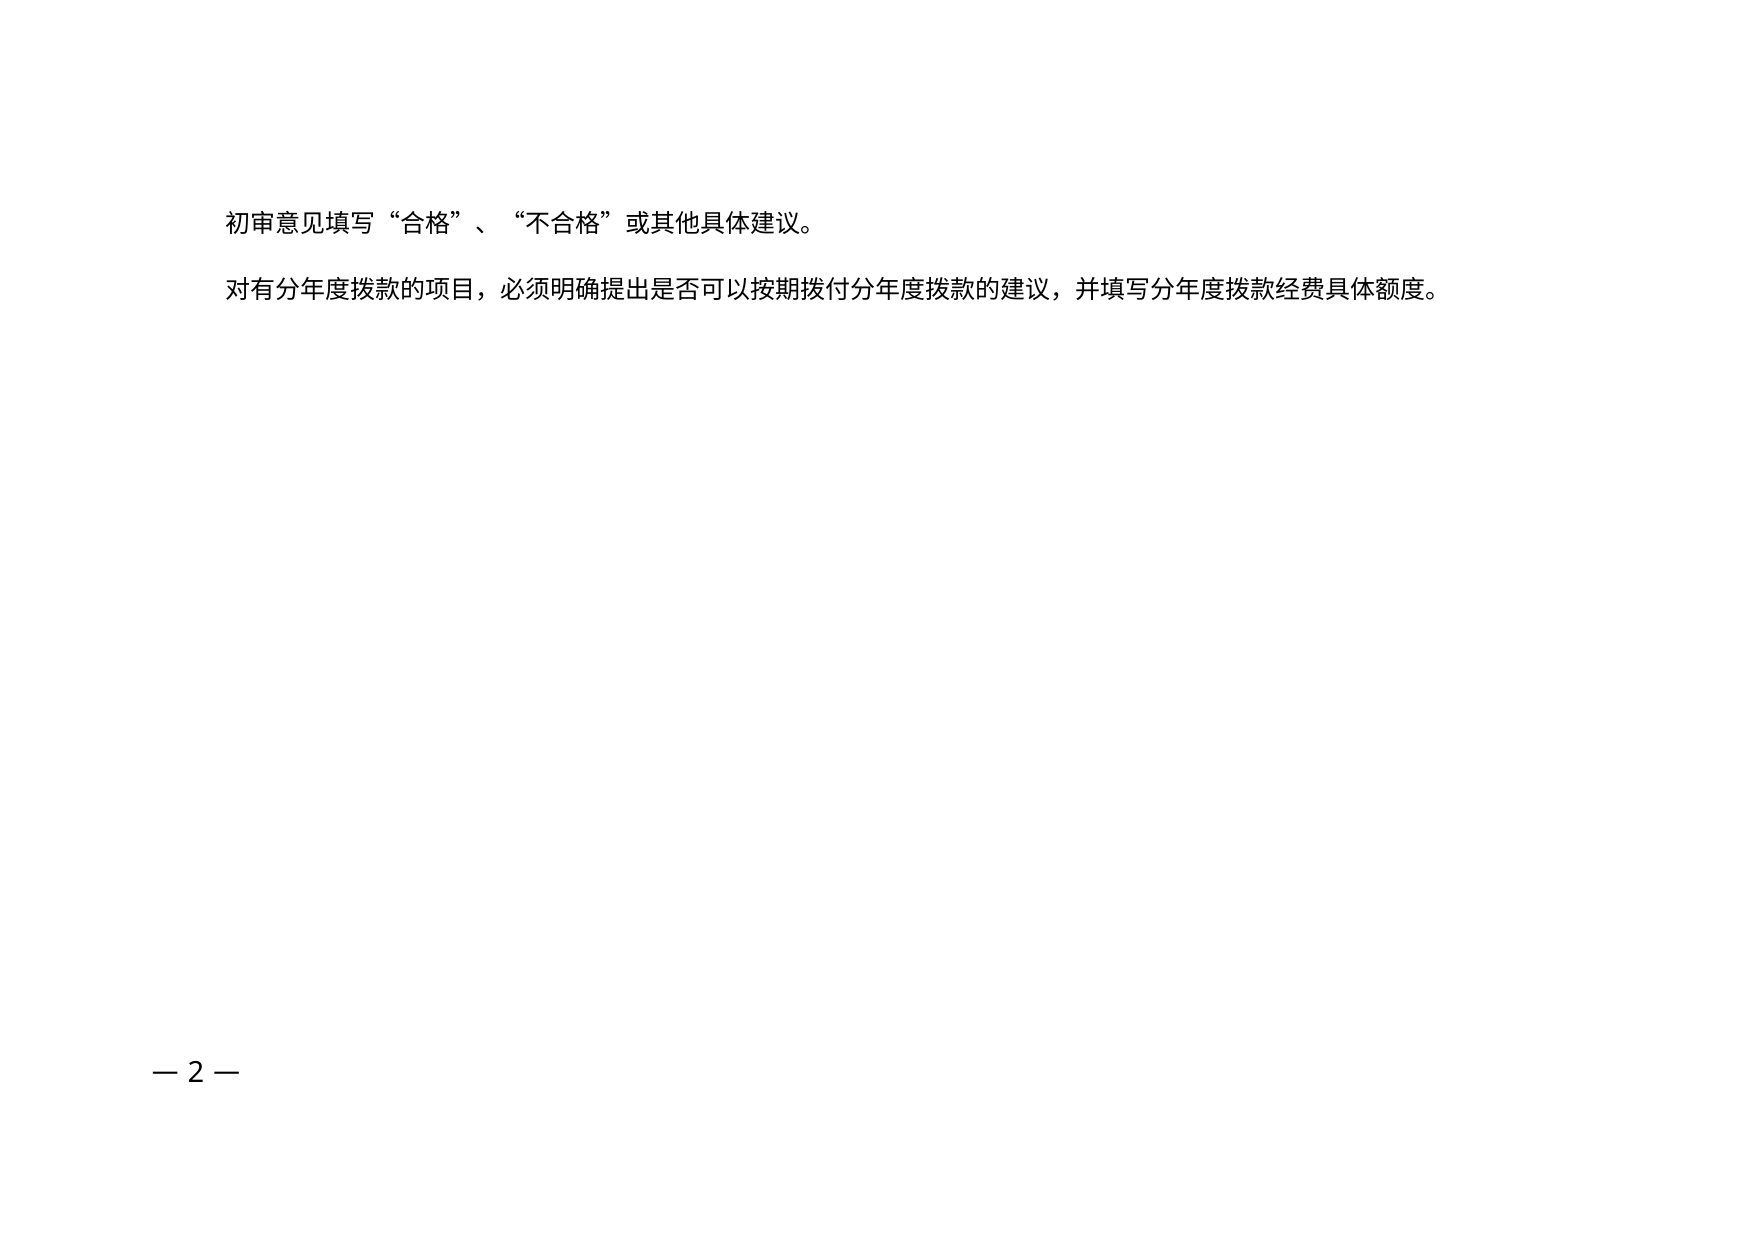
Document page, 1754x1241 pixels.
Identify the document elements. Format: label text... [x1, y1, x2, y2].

text 初审意见填写“合格”、“不合格”或其他具体建议。 [150, 188, 1604, 254]
text 对有分年度拨款的项目，必须明确提出是否可以按期拨付分年度拨款的建议，并填写分年度拨款经费具体额度。 [150, 254, 1604, 321]
